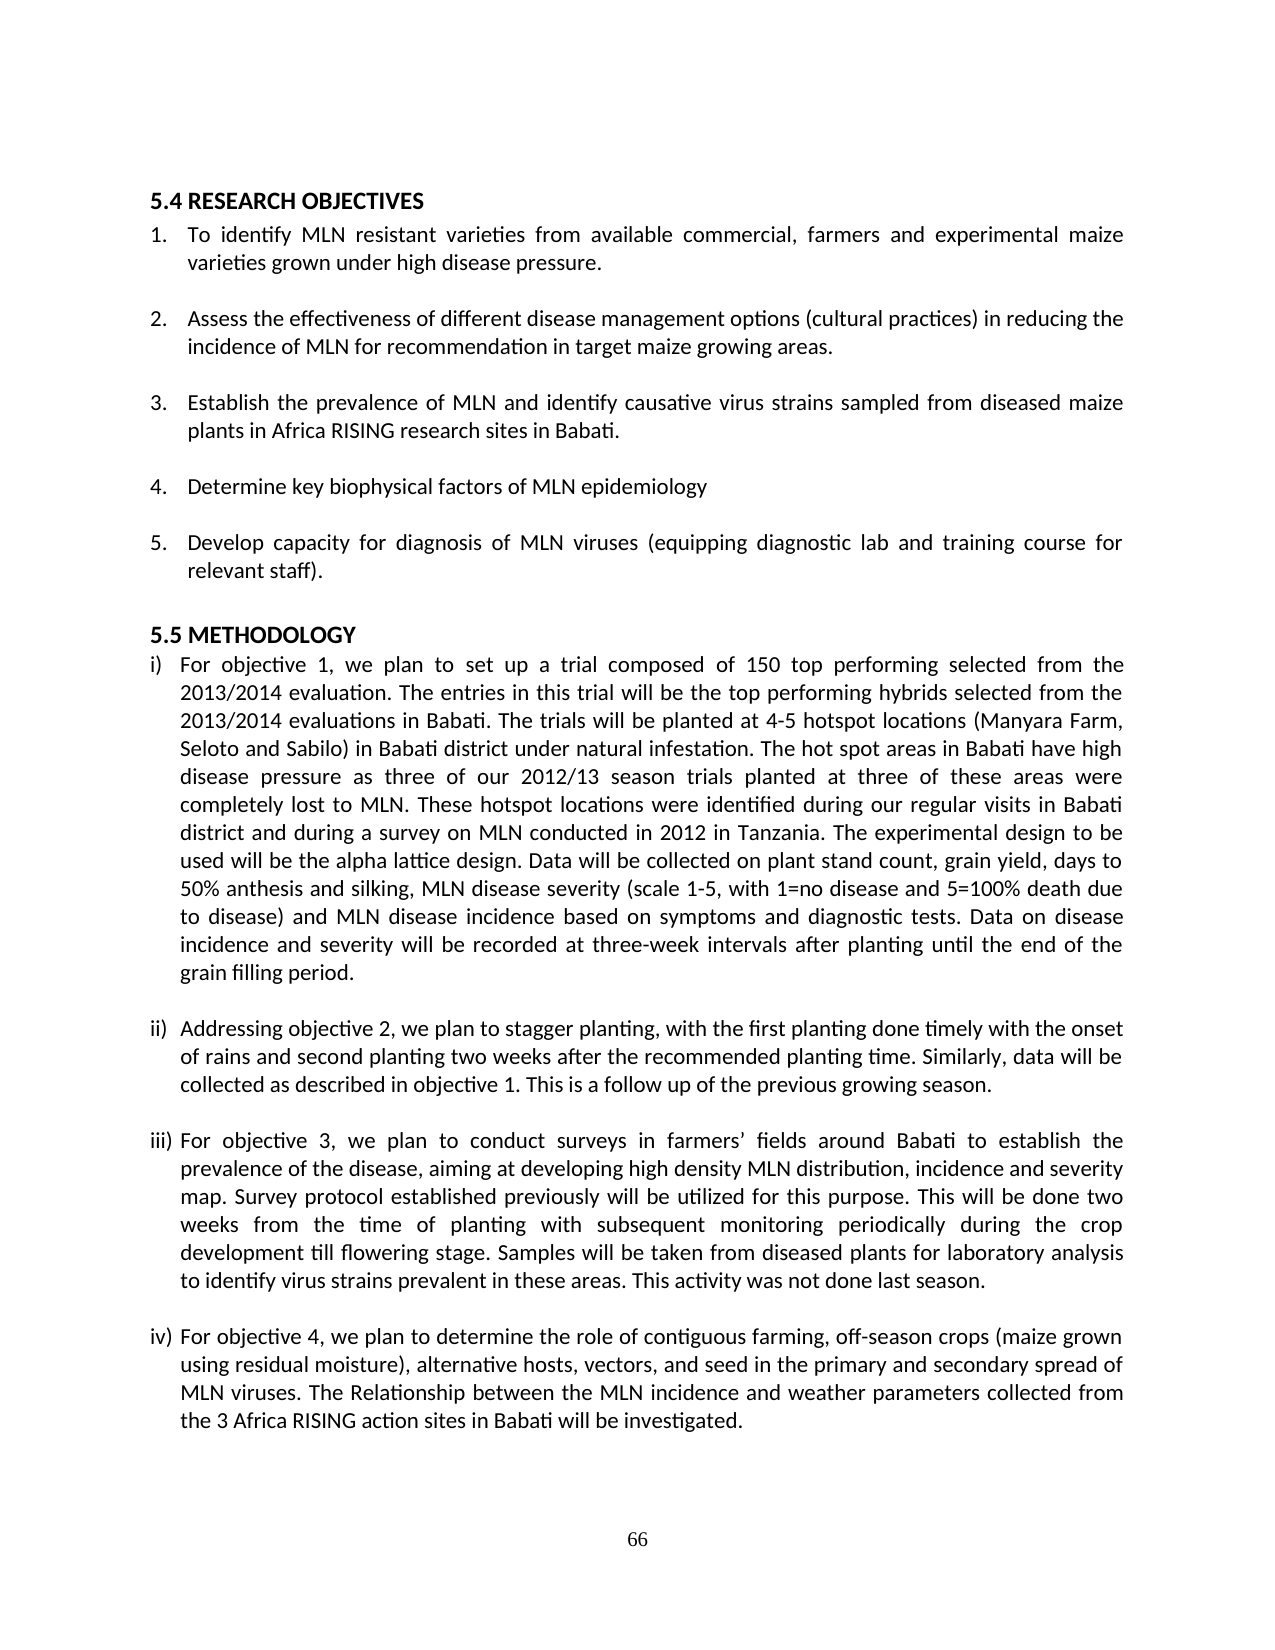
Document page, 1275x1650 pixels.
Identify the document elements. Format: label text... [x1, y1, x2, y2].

list To identify MLN resistant varieties from available commercial, farmers and experimental maize varieties grown under high disease pressure. [150, 220, 1125, 276]
list Develop capacity for diagnosis of MLN viruses (equipping diagnostic lab and training course for relevant staff). [150, 528, 1125, 584]
list Determine key biophysical factors of MLN epidemiology [150, 472, 1125, 500]
list Assess the effectiveness of different disease management options (cultural practices) in reducing the incidence of MLN for recommendation in target maize growing areas. [150, 304, 1125, 360]
list Addressing objective 2, we plan to stagger planting, with the first planting done timely with the onset of rains and second planting two weeks after the recommended planting time. Similarly, data will be collected as described in objective 1. This is a follow up of the previous growing season. [150, 1014, 1125, 1098]
text 5.4 RESEARCH OBJECTIVES [150, 185, 1125, 216]
list For objective 1, we plan to set up a trial composed of 150 top performing selected from the 2013/2014 evaluation. The entries in this trial will be the top performing hybrids selected from the 2013/2014 evaluations in Babati. The trials will be planted at 4-5 hotspot locations (Manyara Farm, Seloto and Sabilo) in Babati district under natural infestation. The hot spot areas in Babati have high disease pressure as three of our 2012/13 season trials planted at three of these areas were completely lost to MLN. These hotspot locations were identified during our regular visits in Babati district and during a survey on MLN conducted in 2012 in Tanzania. The experimental design to be used will be the alpha lattice design. Data will be collected on plant stand count, grain yield, days to 50% anthesis and silking, MLN disease severity (scale 1-5, with 1=no disease and 5=100% death due to disease) and MLN disease incidence based on symptoms and diagnostic tests. Data on disease incidence and severity will be recorded at three-week intervals after planting until the end of the grain filling period. [150, 650, 1125, 986]
list For objective 3, we plan to conduct surveys in farmers’ fields around Babati to establish the prevalence of the disease, aiming at developing high density MLN distribution, incidence and severity map. Survey protocol established previously will be utilized for this purpose. This will be done two weeks from the time of planting with subsequent monitoring periodically during the crop development till flowering stage. Samples will be taken from diseased plants for laboratory analysis to identify virus strains prevalent in these areas. This activity was not done last season. [150, 1126, 1125, 1294]
list Establish the prevalence of MLN and identify causative virus strains sampled from diseased maize plants in Africa RISING research sites in Babati. [150, 388, 1125, 444]
list For objective 4, we plan to determine the role of contiguous farming, off-season crops (maize grown using residual moisture), alternative hosts, vectors, and seed in the primary and secondary spread of MLN viruses. The Relationship between the MLN incidence and weather parameters collected from the 3 Africa RISING action sites in Babati will be investigated. [150, 1322, 1125, 1434]
text 5.5 METHODOLOGY [150, 619, 1125, 650]
